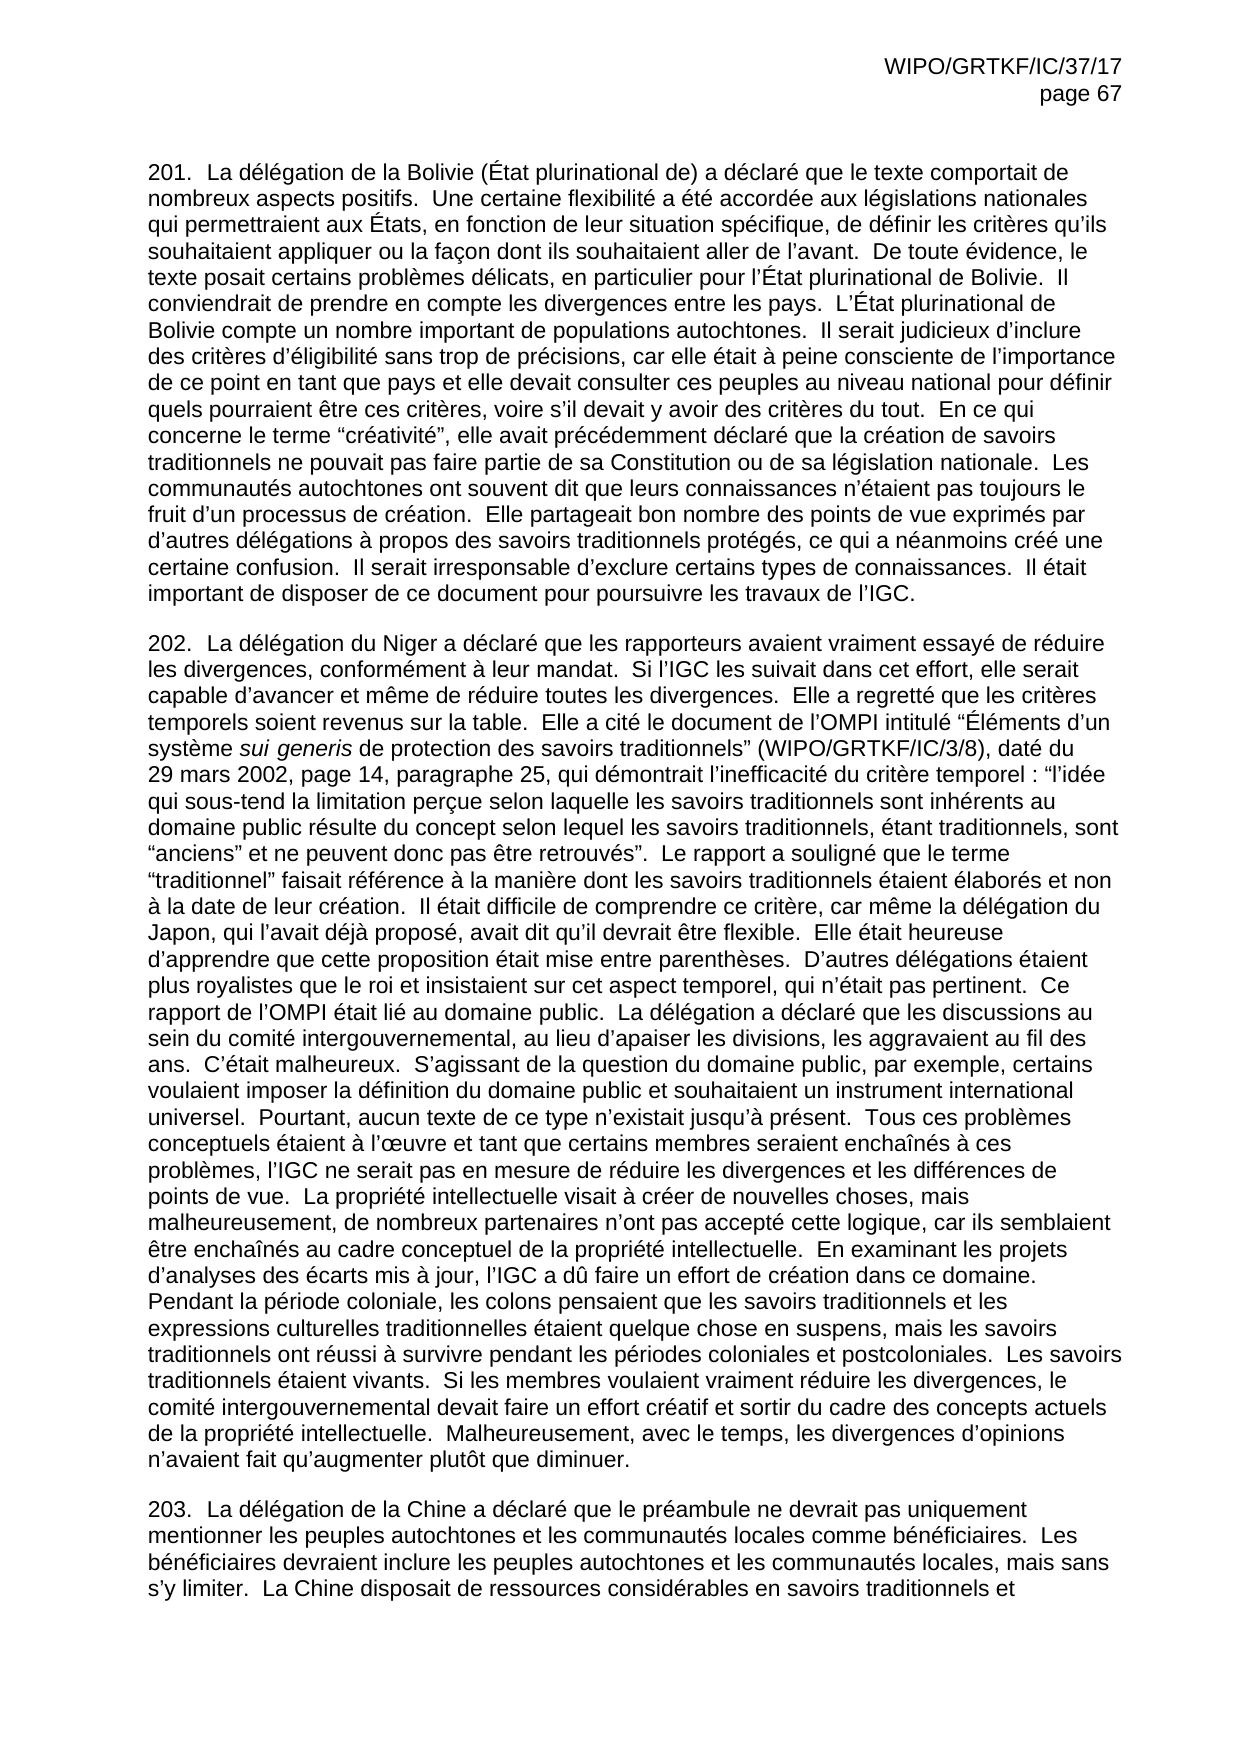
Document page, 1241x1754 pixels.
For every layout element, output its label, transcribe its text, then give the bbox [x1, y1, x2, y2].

list La délégation de la Bolivie (État plurinational de) a déclaré que le texte comportait de nombreux aspects positifs. Une certaine flexibilité a été accordée aux législations nationales qui permettraient aux États, en fonction de leur situation spécifique, de définir les critères qu’ils souhaitaient appliquer ou la façon dont ils souhaitaient aller de l’avant. De toute évidence, le texte posait certains problèmes délicats, en particulier pour l’État plurinational de Bolivie. Il conviendrait de prendre en compte les divergences entre les pays. L’État plurinational de Bolivie compte un nombre important de populations autochtones. Il serait judicieux d’inclure des critères d’éligibilité sans trop de précisions, car elle était à peine consciente de l’importance de ce point en tant que pays et elle devait consulter ces peuples au niveau national pour définir quels pourraient être ces critères, voire s’il devait y avoir des critères du tout. En ce qui concerne le terme “créativité”, elle avait précédemment déclaré que la création de savoirs traditionnels ne pouvait pas faire partie de sa Constitution ou de sa législation nationale. Les communautés autochtones ont souvent dit que leurs connaissances n’étaient pas toujours le fruit d’un processus de création. Elle partageait bon nombre des points de vue exprimés par d’autres délégations à propos des savoirs traditionnels protégés, ce qui a néanmoins créé une certaine confusion. Il serait irresponsable d’exclure certains types de connaissances. Il était important de disposer de ce document pour poursuivre les travaux de l’IGC. [148, 158, 1122, 607]
list La délégation du Niger a déclaré que les rapporteurs avaient vraiment essayé de réduire les divergences, conformément à leur mandat. Si l’IGC les suivait dans cet effort, elle serait capable d’avancer et même de réduire toutes les divergences. Elle a regretté que les critères temporels soient revenus sur la table. Elle a cité le document de l’OMPI intitulé “Éléments d’un système sui generis de protection des savoirs traditionnels” (WIPO/GRTKF/IC/3/8), daté du 29 mars 2002, page 14, paragraphe 25, qui démontrait l’inefficacité du critère temporel : “l’idée qui sous-tend la limitation perçue selon laquelle les savoirs traditionnels sont inhérents au domaine public résulte du concept selon lequel les savoirs traditionnels, étant traditionnels, sont “anciens” et ne peuvent donc pas être retrouvés”. Le rapport a souligné que le terme “traditionnel” faisait référence à la manière dont les savoirs traditionnels étaient élaborés et non à la date de leur création. Il était difficile de comprendre ce critère, car même la délégation du Japon, qui l’avait déjà proposé, avait dit qu’il devrait être flexible. Elle était heureuse d’apprendre que cette proposition était mise entre parenthèses. D’autres délégations étaient plus royalistes que le roi et insistaient sur cet aspect temporel, qui n’était pas pertinent. Ce rapport de l’OMPI était lié au domaine public. La délégation a déclaré que les discussions au sein du comité intergouvernemental, au lieu d’apaiser les divisions, les aggravaient au fil des ans. C’était malheureux. S’agissant de la question du domaine public, par exemple, certains voulaient imposer la définition du domaine public et souhaitaient un instrument international universel. Pourtant, aucun texte de ce type n’existait jusqu’à présent. Tous ces problèmes conceptuels étaient à l’œuvre et tant que certains membres seraient enchaînés à ces problèmes, l’IGC ne serait pas en mesure de réduire les divergences et les différences de points de vue. La propriété intellectuelle visait à créer de nouvelles choses, mais malheureusement, de nombreux partenaires n’ont pas accepté cette logique, car ils semblaient être enchaînés au cadre conceptuel de la propriété intellectuelle. En examinant les projets d’analyses des écarts mis à jour, l’IGC a dû faire un effort de création dans ce domaine. Pendant la période coloniale, les colons pensaient que les savoirs traditionnels et les expressions culturelles traditionnelles étaient quelque chose en suspens, mais les savoirs traditionnels ont réussi à survivre pendant les périodes coloniales et postcoloniales. Les savoirs traditionnels étaient vivants. Si les membres voulaient vraiment réduire les divergences, le comité intergouvernemental devait faire un effort créatif et sortir du cadre des concepts actuels de la propriété intellectuelle. Malheureusement, avec le temps, les divergences d’opinions n’avaient fait qu’augmenter plutôt que diminuer. [148, 629, 1122, 1473]
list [148, 1496, 1122, 1601]
